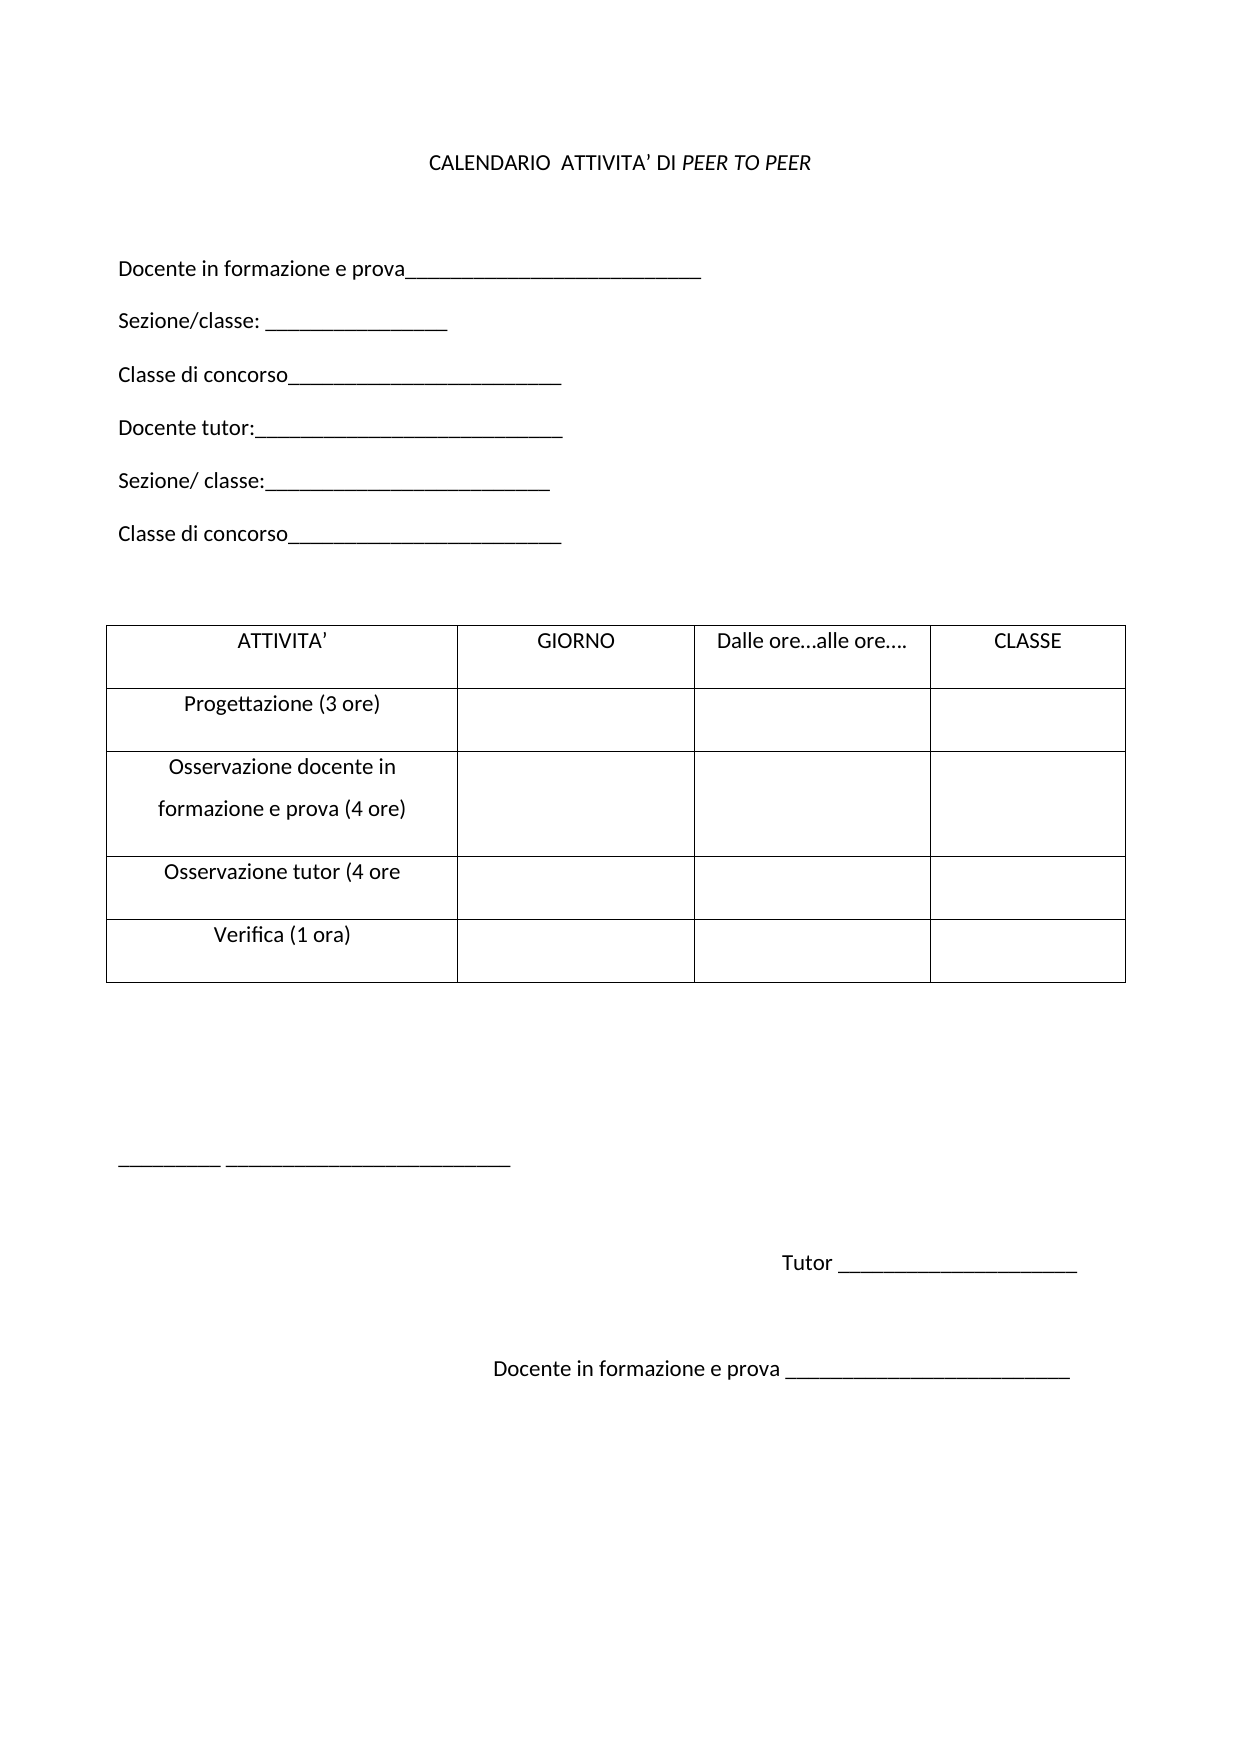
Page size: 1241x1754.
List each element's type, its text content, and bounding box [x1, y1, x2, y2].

text _________ _________________________ [118, 1142, 1122, 1170]
table_cell Osservazione tutor (4 ore [107, 857, 457, 919]
table_header Dalle ore…alle ore…. [695, 626, 930, 688]
table_cell [458, 857, 694, 919]
table_cell Progettazione (3 ore) [107, 689, 457, 751]
table_cell [695, 857, 930, 919]
table_cell [458, 689, 694, 751]
table_cell [931, 857, 1125, 919]
text Classe di concorso________________________ [118, 519, 1122, 547]
text Docente in formazione e prova _________________________ [118, 1354, 1122, 1382]
text Tutor _____________________ [782, 1248, 1122, 1276]
text Sezione/ classe:_________________________ [118, 466, 1122, 494]
text Docente tutor:___________________________ [118, 413, 1122, 441]
text Classe di concorso________________________ [118, 360, 1122, 388]
table_cell [458, 920, 694, 982]
table_cell [931, 920, 1125, 982]
table_cell [695, 920, 930, 982]
text CALENDARIO ATTIVITA’ DI PEER TO PEER [118, 148, 1122, 176]
table_cell [695, 752, 930, 856]
table_cell [695, 689, 930, 751]
table_header GIORNO [458, 626, 694, 688]
table_cell Osservazione docente in formazione e prova (4 ore) [107, 752, 457, 856]
text Sezione/classe: ________________ [118, 307, 1122, 335]
table_header ATTIVITA’ [107, 626, 457, 688]
text Docente in formazione e prova__________________________ [118, 254, 1122, 282]
table_cell [931, 689, 1125, 751]
table_cell [931, 752, 1125, 856]
table_cell [458, 752, 694, 856]
table_cell Verifica (1 ora) [107, 920, 457, 982]
table_header CLASSE [931, 626, 1125, 688]
